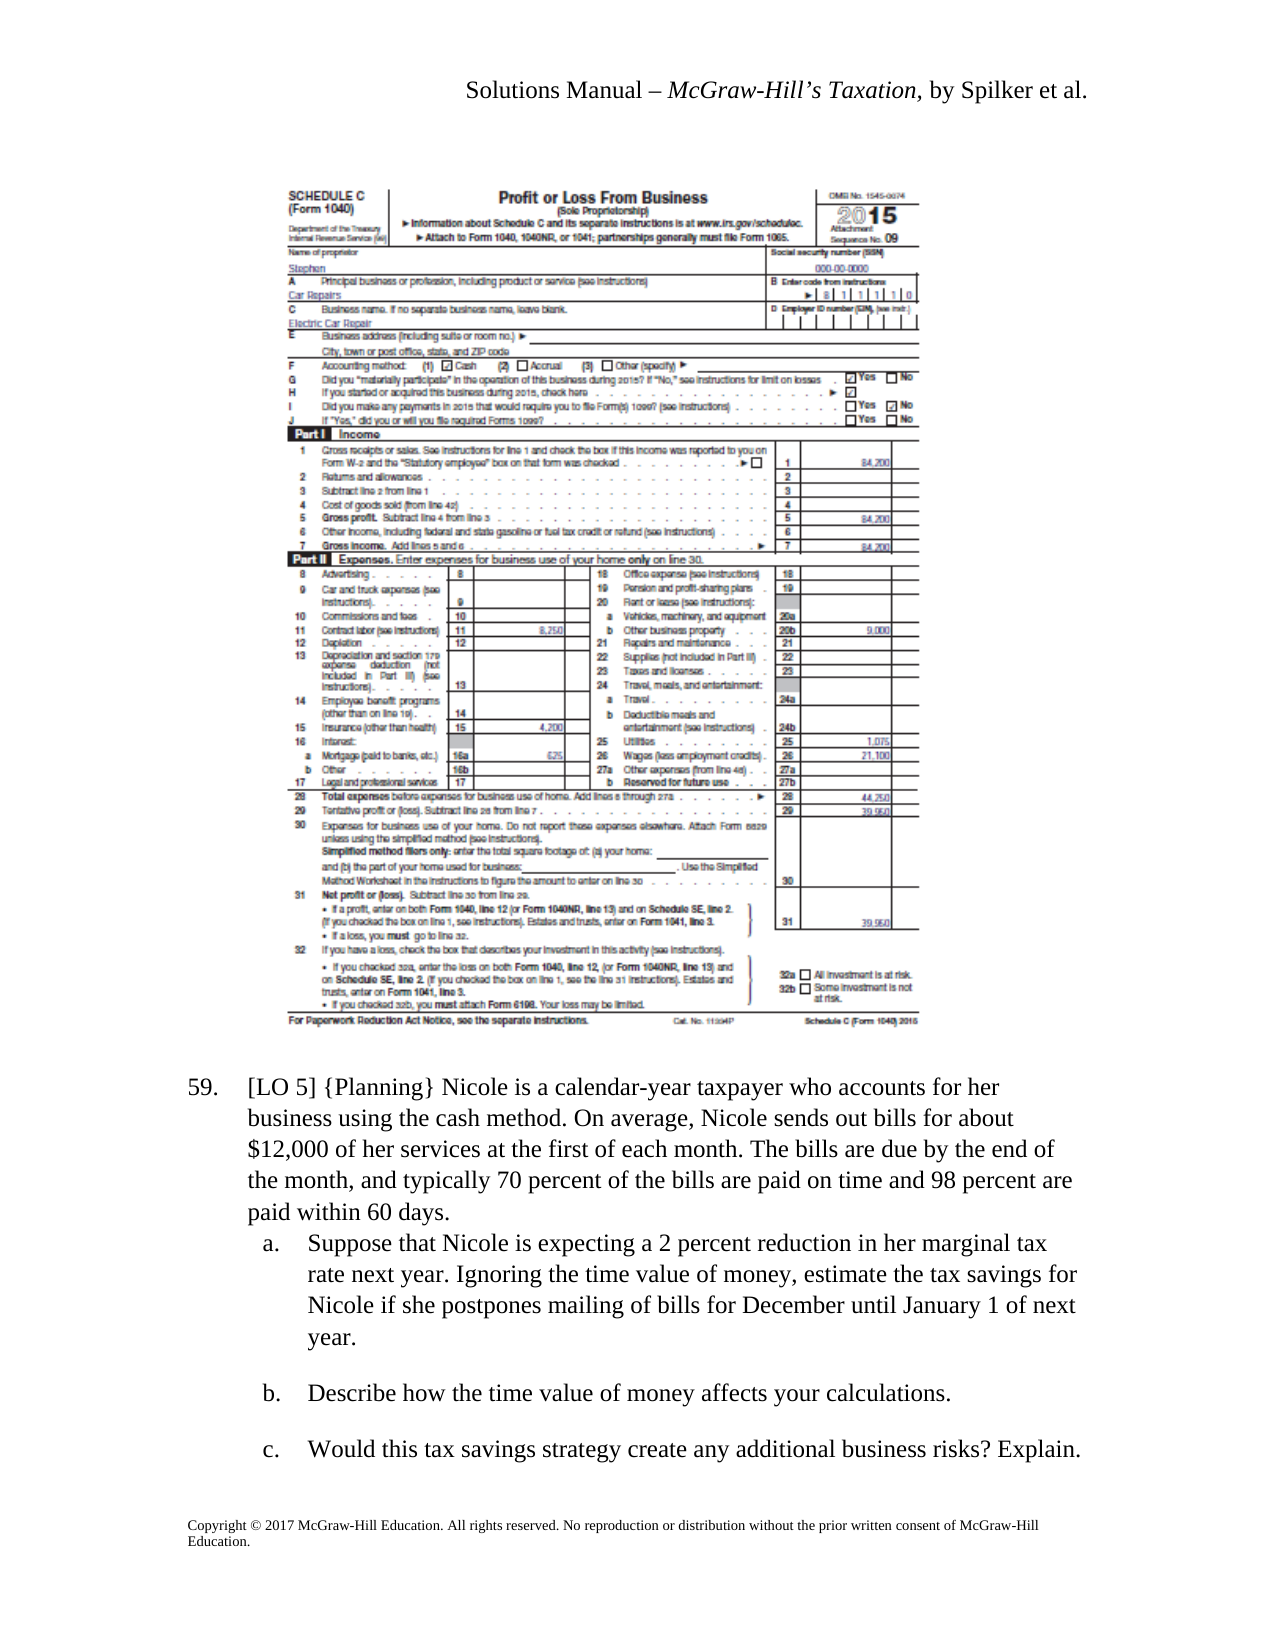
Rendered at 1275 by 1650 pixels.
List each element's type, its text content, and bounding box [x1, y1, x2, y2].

text c. Would this tax savings strategy create any additional business risks? Explain. [262, 1432, 1087, 1463]
text 59. [LO 5] {Planning} Nicole is a calendar-year taxpayer who accounts for her business using the cash method. On average, Nicole sends out bills for about $12,000 of her services at the first of each month. The bills are due by the end of the month, and typically 70 percent of the bills are paid on time and 98 percent are paid within 60 days. [187, 1069, 1087, 1226]
text a. Suppose that Nicole is expecting a 2 percent reduction in her marginal tax rate next year. Ignoring the time value of money, estimate the tax savings for Nicole if she postpones mailing of bills for December until January 1 of next year. [262, 1226, 1087, 1351]
text b. Describe how the time value of money affects your calculations. [262, 1376, 1087, 1407]
